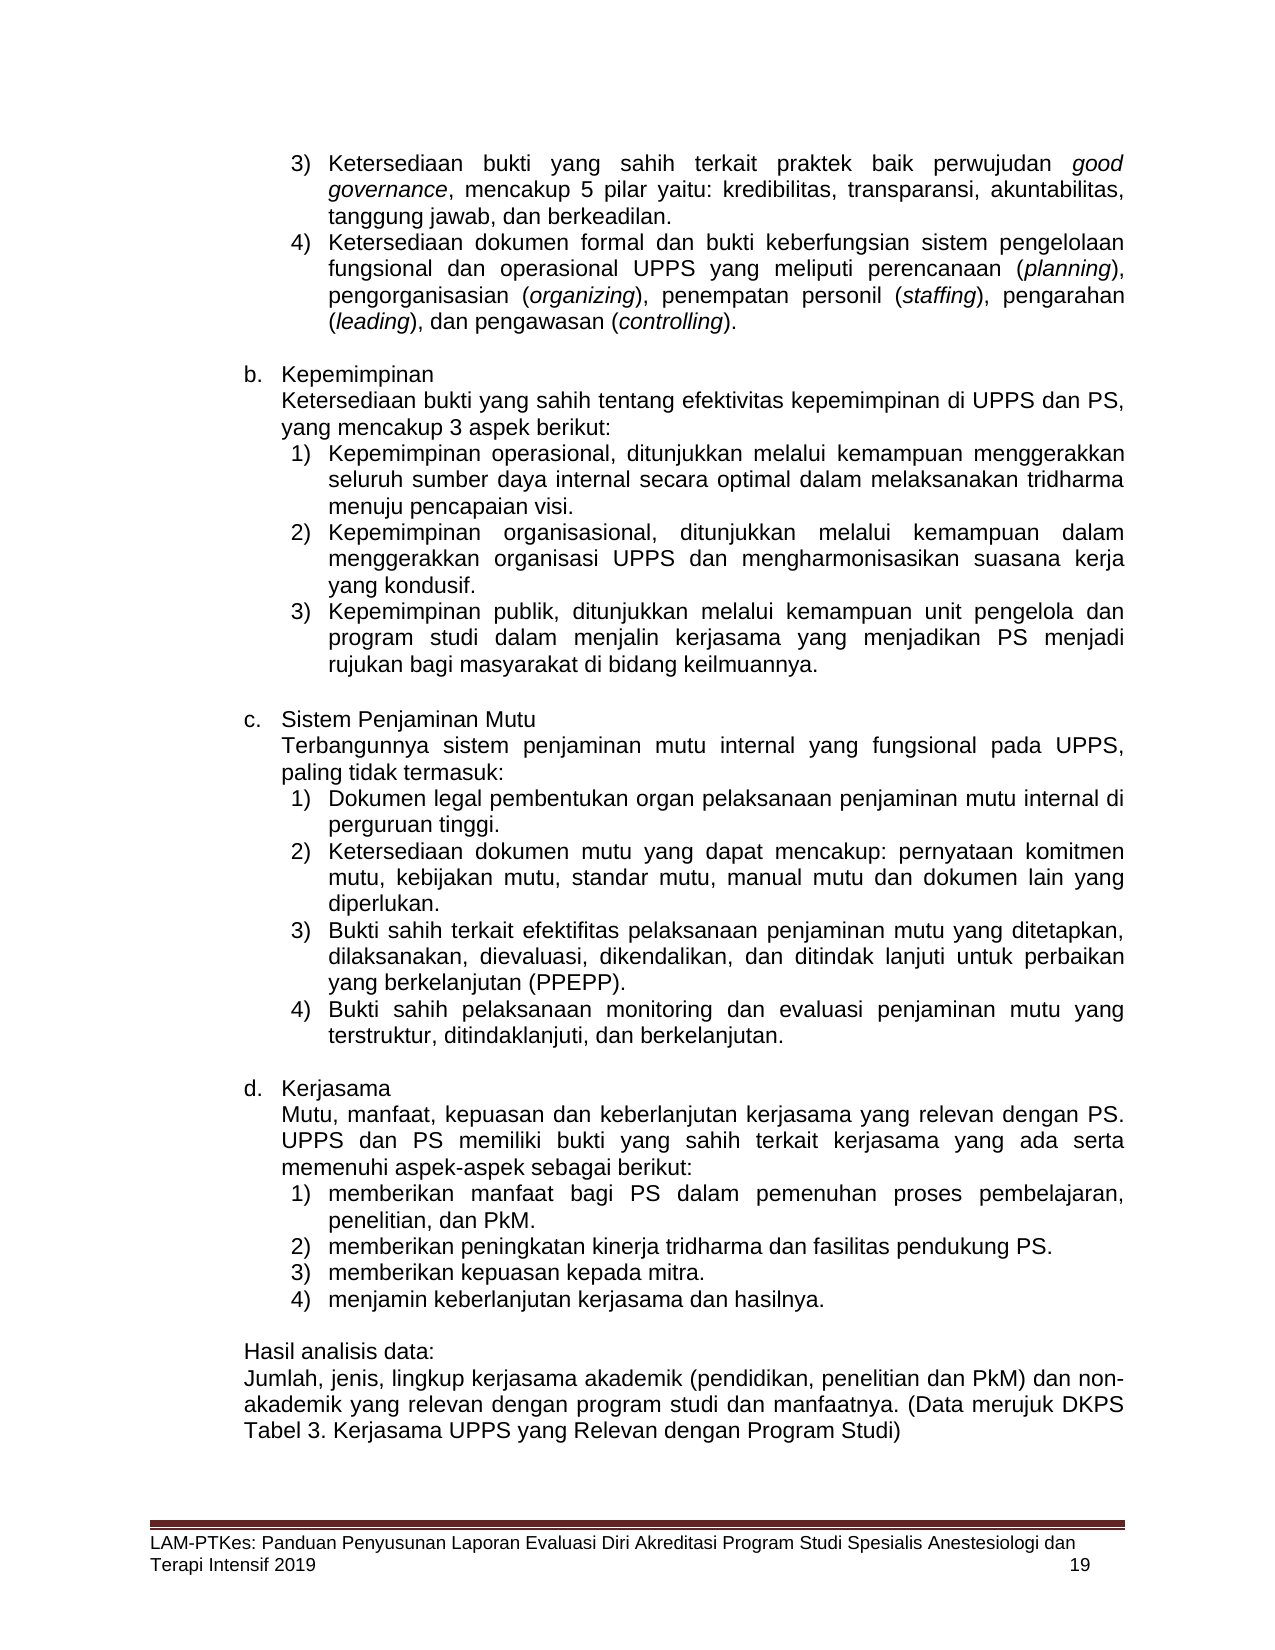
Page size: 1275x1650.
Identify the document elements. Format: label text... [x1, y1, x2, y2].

list Ketersediaan dokumen formal dan bukti keberfungsian sistem pengelolaan fungsional dan operasional UPPS yang meliputi perencanaan (planning), pengorganisasian (organizing), penempatan personil (staffing), pengarahan (leading), dan pengawasan (controlling). [291, 229, 1125, 334]
list Kepemimpinan organisasional, ditunjukkan melalui kemampuan dalam menggerakkan organisasi UPPS dan mengharmonisasikan suasana kerja yang kondusif. [291, 519, 1125, 598]
text Jumlah, jenis, lingkup kerjasama akademik (pendidikan, penelitian dan PkM) dan non-akademik yang relevan dengan program studi dan manfaatnya. (Data merujuk DKPS Tabel 3. Kerjasama UPPS yang Relevan dengan Program Studi) [244, 1365, 1125, 1444]
list Ketersediaan dokumen mutu yang dapat mencakup: pernyataan komitmen mutu, kebijakan mutu, standar mutu, manual mutu dan dokumen lain yang diperlukan. [291, 838, 1125, 917]
list Bukti sahih pelaksanaan monitoring dan evaluasi penjaminan mutu yang terstruktur, ditindaklanjuti, dan berkelanjutan. [291, 996, 1125, 1048]
list menjamin keberlanjutan kerjasama dan hasilnya. [291, 1286, 1125, 1312]
list Dokumen legal pembentukan organ pelaksanaan penjaminan mutu internal di perguruan tinggi. [291, 785, 1125, 838]
text Ketersediaan bukti yang sahih tentang efektivitas kepemimpinan di UPPS dan PS, yang mencakup 3 aspek berikut: [281, 387, 1125, 440]
text Mutu, manfaat, kepuasan dan keberlanjutan kerjasama yang relevan dengan PS. UPPS dan PS memiliki bukti yang sahih terkait kerjasama yang ada serta memenuhi aspek-aspek sebagai berikut: [281, 1101, 1125, 1180]
list Bukti sahih terkait efektifitas pelaksanaan penjaminan mutu yang ditetapkan, dilaksanakan, dievaluasi, dikendalikan, dan ditindak lanjuti untuk perbaikan yang berkelanjutan (PPEPP). [291, 917, 1125, 996]
list Sistem Penjaminan Mutu [244, 706, 1125, 732]
list Kepemimpinan [244, 361, 1125, 387]
text Hasil analisis data: [244, 1338, 1125, 1365]
list memberikan kepuasan kepada mitra. [291, 1259, 1125, 1286]
text Terbangunnya sistem penjaminan mutu internal yang fungsional pada UPPS, paling tidak termasuk: [281, 732, 1125, 785]
list memberikan manfaat bagi PS dalam pemenuhan proses pembelajaran, penelitian, dan PkM. [291, 1180, 1125, 1233]
list Kepemimpinan publik, ditunjukkan melalui kemampuan unit pengelola dan program studi dalam menjalin kerjasama yang menjadikan PS menjadi rujukan bagi masyarakat di bidang keilmuannya. [291, 598, 1125, 677]
list Ketersediaan bukti yang sahih terkait praktek baik perwujudan good governance, mencakup 5 pilar yaitu: kredibilitas, transparansi, akuntabilitas, tanggung jawab, dan berkeadilan. [291, 150, 1125, 229]
list memberikan peningkatan kinerja tridharma dan fasilitas pendukung PS. [291, 1233, 1125, 1259]
list Kerjasama [244, 1075, 1125, 1101]
list Kepemimpinan operasional, ditunjukkan melalui kemampuan menggerakkan seluruh sumber daya internal secara optimal dalam melaksanakan tridharma menuju pencapaian visi. [291, 440, 1125, 519]
